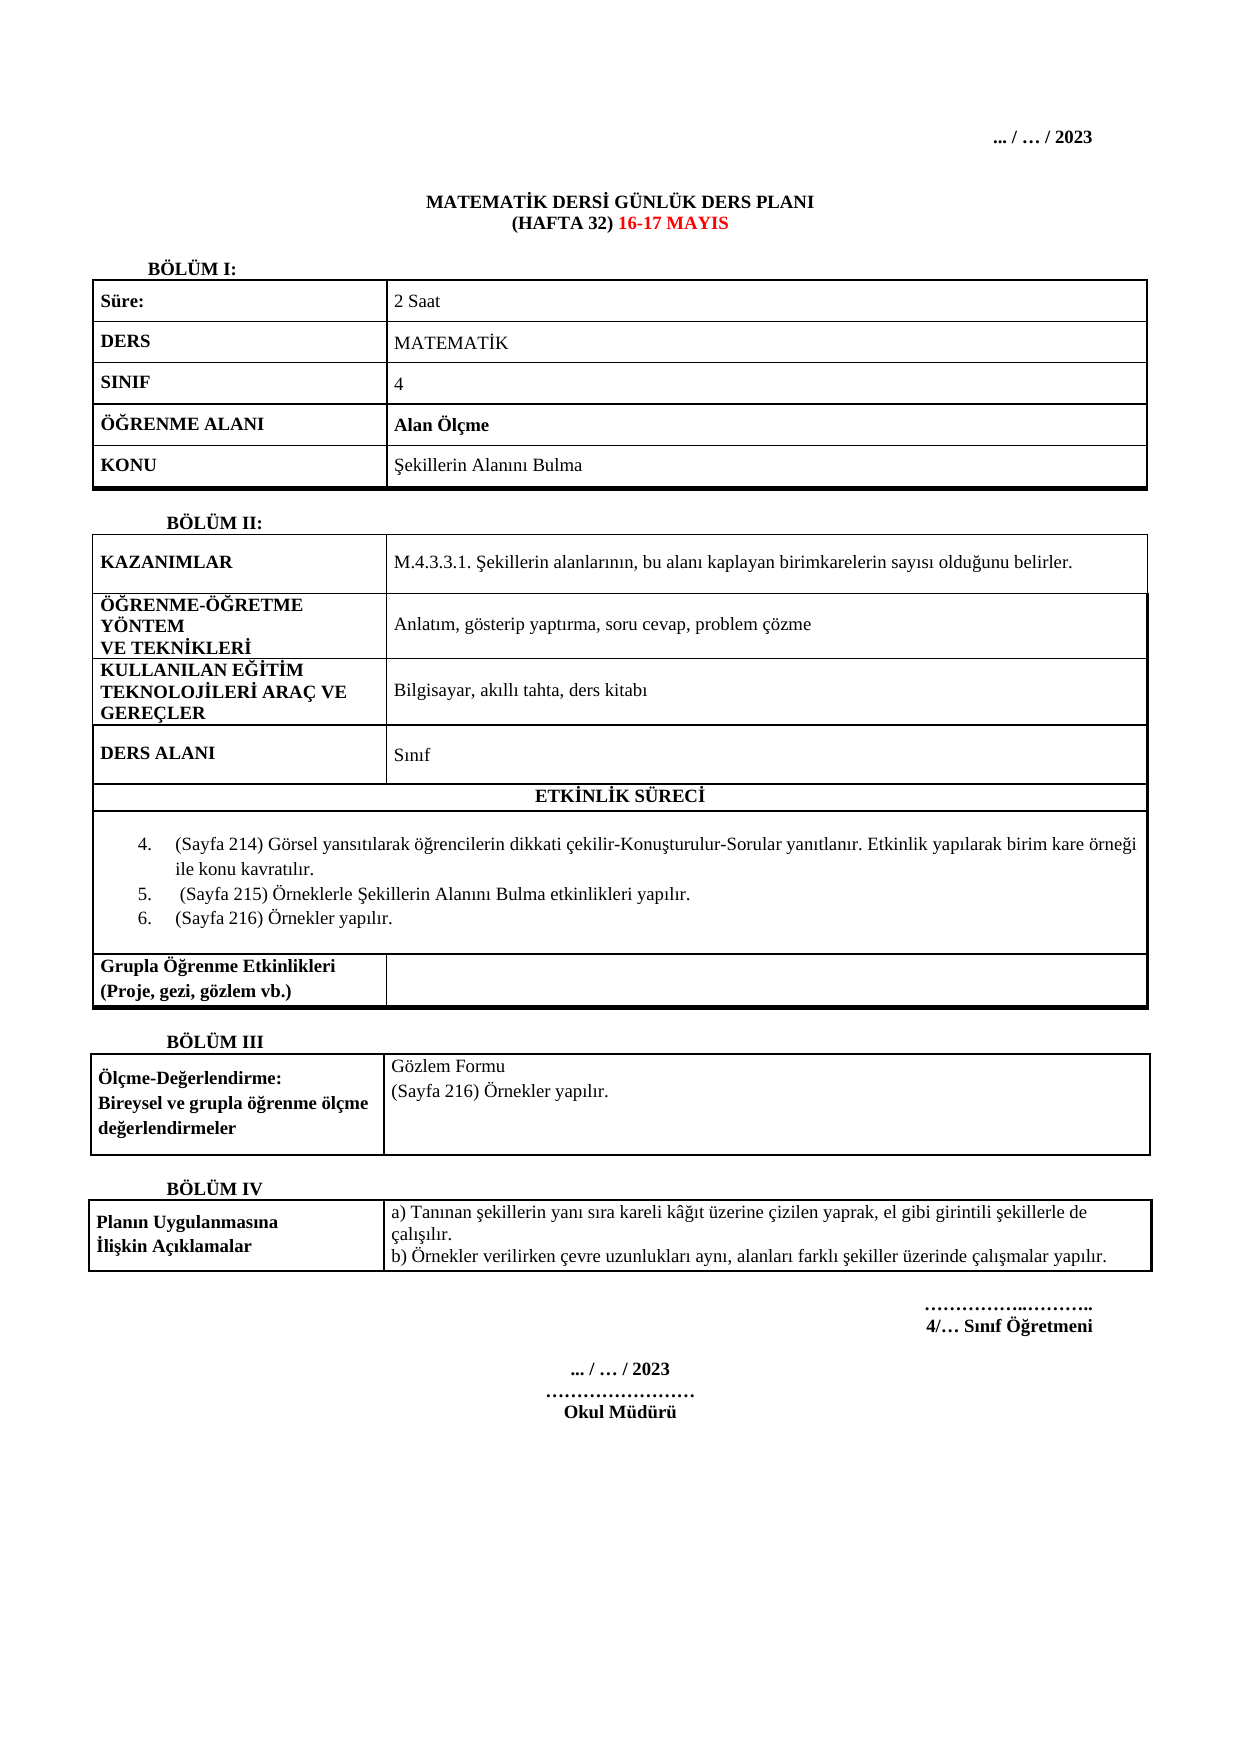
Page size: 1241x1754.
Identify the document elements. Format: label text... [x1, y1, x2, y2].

table_cell DERS [94, 322, 386, 362]
table_cell MATEMATİK [388, 322, 1146, 362]
table_cell (Sayfa 214) Görsel yansıtılarak öğrencilerin dikkati çekilir-Konuşturulur-Sorular yanıtlanır. Etkinlik yapılarak birim kare örneği ile konu kavratılır. (Sayfa 215) Örneklerle Şekillerin Alanını Bulma etkinlikleri yapılır. (Sayfa 216) Örnekler yapılır. [94, 812, 1146, 953]
table_cell SINIF [94, 363, 386, 403]
table_cell Anlatım, gösterip yaptırma, soru cevap, problem çözme [387, 594, 1146, 658]
table_cell Grupla Öğrenme Etkinlikleri (Proje, gezi, gözlem vb.) [94, 955, 386, 1005]
table_cell [387, 955, 1146, 1005]
text ... / … / 2023 [148, 126, 1092, 147]
subtitle BÖLÜM III [148, 1031, 1092, 1053]
text MATEMATİK DERSİ GÜNLÜK DERS PLANI [148, 191, 1092, 212]
subtitle BÖLÜM IV [148, 1178, 1092, 1199]
table_cell ETKİNLİK SÜRECİ [94, 785, 1146, 810]
table_header Gözlem Formu (Sayfa 216) Örnekler yapılır. [385, 1055, 1149, 1154]
table_cell ÖĞRENME-ÖĞRETME YÖNTEM VE TEKNİKLERİ [93, 594, 386, 658]
text BÖLÜM I: [148, 258, 1092, 279]
table_cell 4 [388, 363, 1146, 403]
table_header a) Tanınan şekillerin yanı sıra kareli kâğıt üzerine çizilen yaprak, el gibi girintili şekillerle de çalışılır. b) Örnekler verilirken çevre uzunlukları aynı, alanları farklı şekiller üzerinde çalışmalar yapılır. [385, 1201, 1150, 1270]
table_header Süre: [94, 281, 386, 321]
table_cell Bilgisayar, akıllı tahta, ders kitabı [387, 659, 1146, 724]
text 4/… Sınıf Öğretmeni [148, 1315, 1092, 1336]
table_cell Alan Ölçme [388, 405, 1146, 445]
text (HAFTA 32) 16-17 MAYIS [148, 212, 1092, 234]
table_cell KULLANILAN EĞİTİM TEKNOLOJİLERİ ARAÇ VE GEREÇLER [93, 659, 386, 724]
table_header Planın Uygulanmasına İlişkin Açıklamalar [90, 1201, 383, 1270]
text …………………… [148, 1379, 1092, 1401]
table_cell DERS ALANI [94, 726, 386, 783]
text ……………..……….. [148, 1293, 1092, 1315]
table_header M.4.3.3.1. Şekillerin alanlarının, bu alanı kaplayan birimkarelerin sayısı olduğunu belirler. [387, 535, 1147, 592]
table_cell KONU [94, 446, 386, 486]
table_header 2 Saat [388, 281, 1146, 321]
table_cell Sınıf [387, 726, 1146, 783]
table_cell Şekillerin Alanını Bulma [388, 446, 1146, 486]
table_header Ölçme-Değerlendirme: Bireysel ve grupla öğrenme ölçme değerlendirmeler [92, 1055, 383, 1154]
text Okul Müdürü [148, 1401, 1092, 1423]
text ... / … / 2023 [148, 1358, 1092, 1379]
text BÖLÜM II: [148, 512, 1092, 534]
table_cell ÖĞRENME ALANI [94, 405, 386, 445]
table_header KAZANIMLAR [93, 535, 386, 592]
